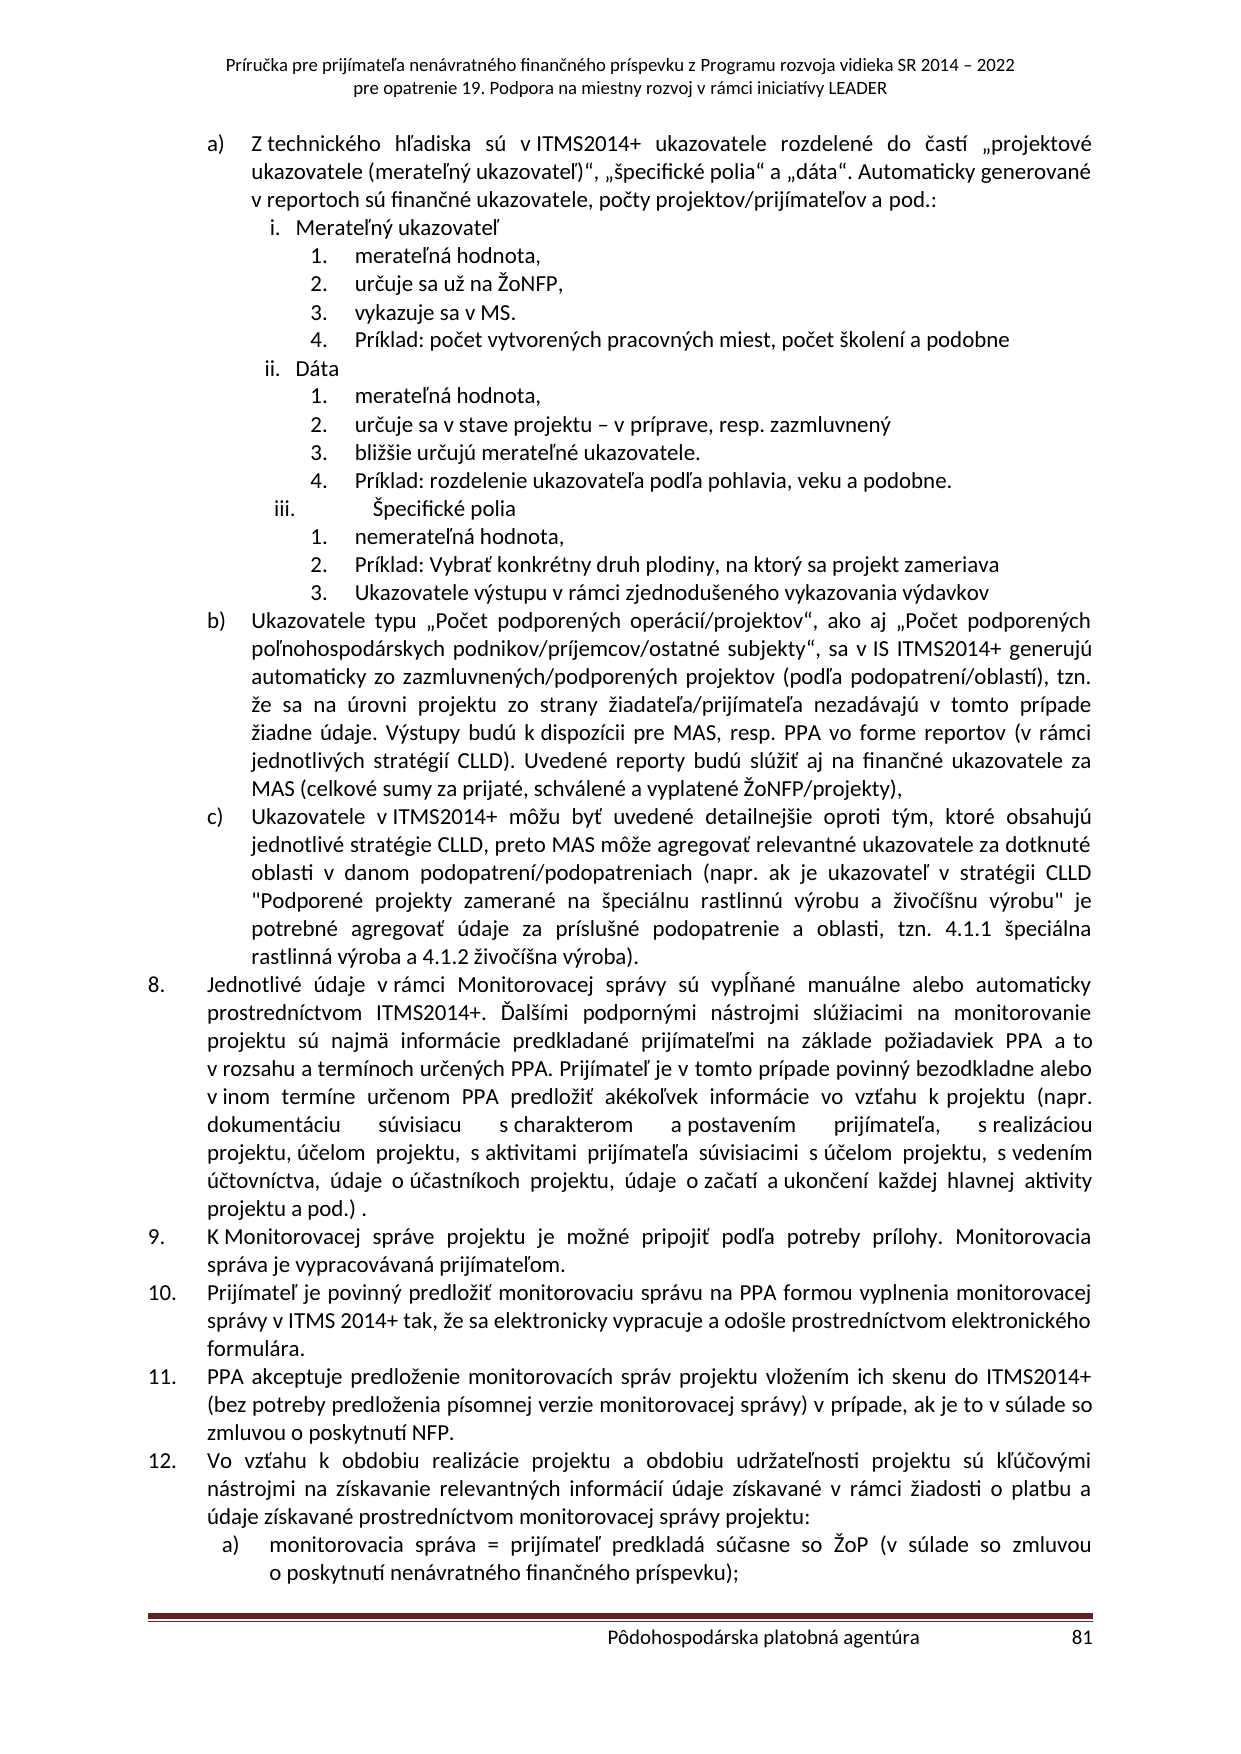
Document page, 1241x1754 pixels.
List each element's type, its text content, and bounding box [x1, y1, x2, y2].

list Z technického hľadiska sú v ITMS2014+ ukazovatele rozdelené do častí „projektové ukazovatele (merateľný ukazovateľ)“, „špecifické polia“ a „dáta“. Automaticky generované v reportoch sú finančné ukazovatele, počty projektov/prijímateľov a pod.: [207, 129, 1093, 213]
list Ukazovatele v ITMS2014+ môžu byť uvedené detailnejšie oproti tým, ktoré obsahujú jednotlivé stratégie CLLD, preto MAS môže agregovať relevantné ukazovatele za dotknuté oblasti v danom podopatrení/podopatreniach (napr. ak je ukazovateľ v stratégii CLLD "Podporené projekty zamerané na špeciálnu rastlinnú výrobu a živočíšnu výrobu" je potrebné agregovať údaje za príslušné podopatrenie a oblasti, tzn. 4.1.1 špeciálna rastlinná výroba a 4.1.2 živočíšna výroba). [207, 802, 1093, 970]
list nemerateľná hodnota, [310, 522, 1093, 550]
list určuje sa už na ŽoNFP, [310, 269, 1093, 298]
list merateľná hodnota, [310, 242, 1093, 269]
list Merateľný ukazovateľ [281, 213, 1093, 242]
list bližšie určujú merateľné ukazovatele. [310, 438, 1093, 466]
list Vo vzťahu k obdobiu realizácie projektu a obdobiu udržateľnosti projektu sú kľúčovými nástrojmi na získavanie relevantných informácií údaje získavané v rámci žiadosti o platbu a údaje získavané prostredníctvom monitorovacej správy projektu: [148, 1446, 1093, 1531]
list Príklad: rozdelenie ukazovateľa podľa pohlavia, veku a podobne. [310, 466, 1093, 494]
list PPA akceptuje predloženie monitorovacích správ projektu vložením ich skenu do ITMS2014+ (bez potreby predloženia písomnej verzie monitorovacej správy) v prípade, ak je to v súlade so zmluvou o poskytnutí NFP. [148, 1362, 1093, 1446]
list určuje sa v stave projektu – v príprave, resp. zazmluvnený [310, 410, 1093, 438]
list Príklad: Vybrať konkrétny druh plodiny, na ktorý sa projekt zameriava [310, 550, 1093, 578]
list Jednotlivé údaje v rámci Monitorovacej správy sú vypĺňané manuálne alebo automaticky prostredníctvom ITMS2014+. Ďalšími podpornými nástrojmi slúžiacimi na monitorovanie projektu sú najmä informácie predkladané prijímateľmi na základe požiadaviek PPA a to v rozsahu a termínoch určených PPA. Prijímateľ je v tomto prípade povinný bezodkladne alebo v inom termíne určenom PPA predložiť akékoľvek informácie vo vzťahu k projektu (napr. dokumentáciu súvisiacu s charakterom a postavením prijímateľa, s realizáciou projektu, účelom projektu, s aktivitami prijímateľa súvisiacimi s účelom projektu, s vedením účtovníctva, údaje o účastníkoch projektu, údaje o začatí a ukončení každej hlavnej aktivity projektu a pod.) . [148, 970, 1093, 1222]
list Dáta [281, 354, 1093, 382]
list Prijímateľ je povinný predložiť monitorovaciu správu na PPA formou vyplnenia monitorovacej správy v ITMS 2014+ tak, že sa elektronicky vypracuje a odošle prostredníctvom elektronického formulára. [148, 1278, 1093, 1362]
list monitorovacia správa = prijímateľ predkladá súčasne so ŽoP (v súlade so zmluvou o poskytnutí nenávratného finančného príspevku); [222, 1531, 1093, 1587]
list merateľná hodnota, [310, 382, 1093, 410]
list K Monitorovacej správe projektu je možné pripojiť podľa potreby prílohy. Monitorovacia správa je vypracovávaná prijímateľom. [148, 1222, 1093, 1278]
list Ukazovatele typu „Počet podporených operácií/projektov“, ako aj „Počet podporených poľnohospodárskych podnikov/príjemcov/ostatné subjekty“, sa v IS ITMS2014+ generujú automaticky zo zazmluvnených/podporených projektov (podľa podopatrení/oblastí), tzn. že sa na úrovni projektu zo strany žiadateľa/prijímateľa nezadávajú v tomto prípade žiadne údaje. Výstupy budú k dispozícii pre MAS, resp. PPA vo forme reportov (v rámci jednotlivých stratégií CLLD). Uvedené reporty budú slúžiť aj na finančné ukazovatele za MAS (celkové sumy za prijaté, schválené a vyplatené ŽoNFP/projekty), [207, 606, 1093, 802]
list Ukazovatele výstupu v rámci zjednodušeného vykazovania výdavkov [310, 578, 1093, 606]
list vykazuje sa v MS. [310, 298, 1093, 326]
list Špecifické polia [295, 494, 1093, 522]
list Príklad: počet vytvorených pracovných miest, počet školení a podobne [310, 326, 1093, 354]
